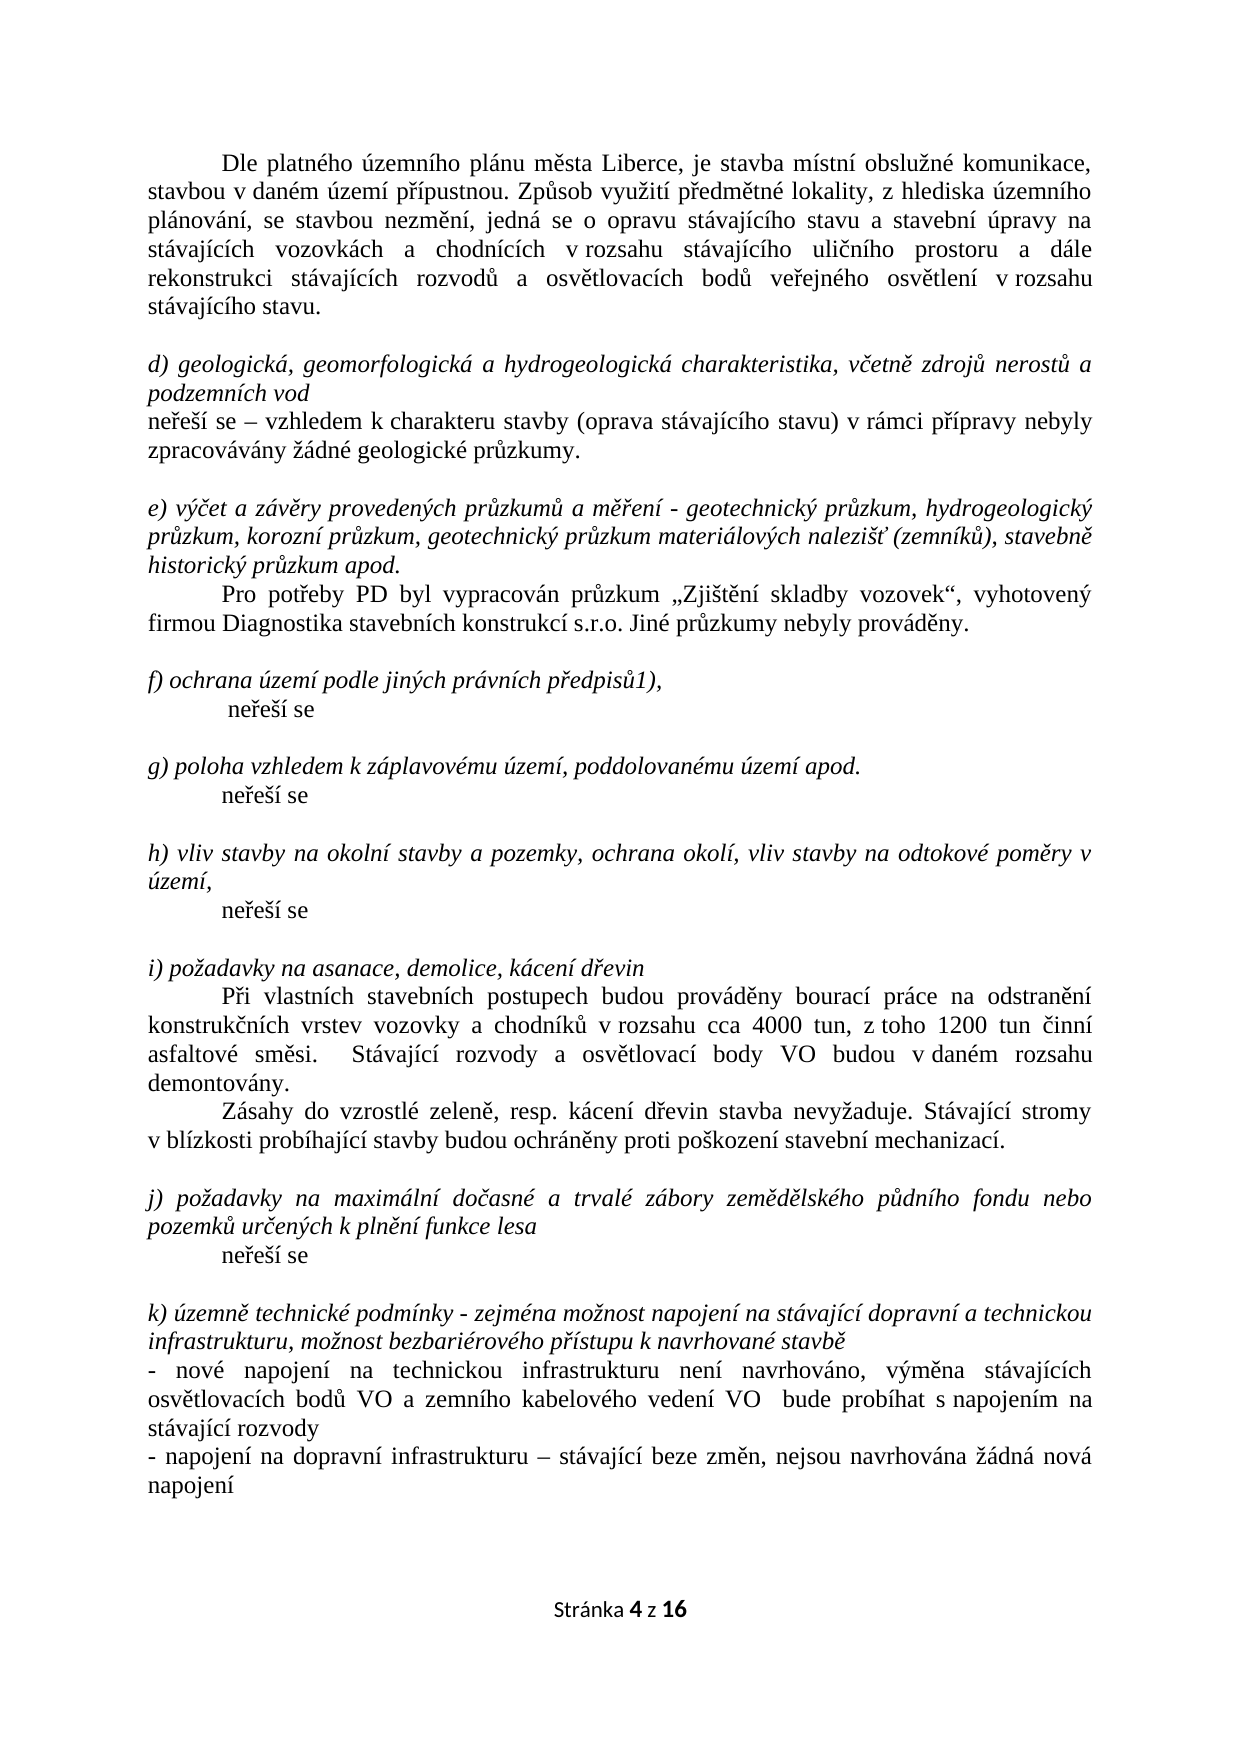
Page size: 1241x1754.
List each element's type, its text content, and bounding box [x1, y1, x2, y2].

text f) ochrana území podle jiných právních předpisů1), [148, 665, 1093, 694]
text neřeší se [221, 895, 1093, 924]
text neřeší se [148, 780, 1093, 809]
text j) požadavky na maximální dočasné a trvalé zábory zemědělského půdního fondu nebo pozemků určených k plnění funkce lesa [148, 1183, 1093, 1240]
text i) požadavky na asanace, demolice, kácení dřevin [148, 953, 1093, 981]
text neřeší se [148, 1240, 1093, 1269]
text - nové napojení na technickou infrastrukturu není navrhováno, výměna stávajících osvětlovacích bodů VO a zemního kabelového vedení VO bude probíhat s napojením na stávající rozvody [148, 1355, 1093, 1441]
text - napojení na dopravní infrastrukturu – stávající beze změn, nejsou navrhována žádná nová napojení [148, 1441, 1093, 1499]
text Zásahy do vzrostlé zeleně, resp. kácení dřevin stavba nevyžaduje. Stávající stromy v blízkosti probíhající stavby budou ochráněny proti poškození stavební mechanizací. [148, 1096, 1093, 1154]
text e) výčet a závěry provedených průzkumů a měření - geotechnický průzkum, hydrogeologický průzkum, korozní průzkum, geotechnický průzkum materiálových nalezišť (zemníků), stavebně historický průzkum apod. [148, 493, 1093, 579]
text neřeší se [148, 694, 1093, 723]
text Při vlastních stavebních postupech budou prováděny bourací práce na odstranění konstrukčních vrstev vozovky a chodníků v rozsahu cca 4000 tun, z toho 1200 tun činní asfaltové směsi. Stávající rozvody a osvětlovací body VO budou v daném rozsahu demontovány. [148, 981, 1093, 1096]
text k) územně technické podmínky - zejména možnost napojení na stávající dopravní a technickou infrastrukturu, možnost bezbariérového přístupu k navrhované stavbě [148, 1298, 1093, 1355]
text Dle platného územního plánu města Liberce, je stavba místní obslužné komunikace, stavbou v daném území přípustnou. Způsob využití předmětné lokality, z hlediska územního plánování, se stavbou nezmění, jedná se o opravu stávajícího stavu a stavební úpravy na stávajících vozovkách a chodnících v rozsahu stávajícího uličního prostoru a dále rekonstrukci stávajících rozvodů a osvětlovacích bodů veřejného osvětlení v rozsahu stávajícího stavu. [148, 148, 1093, 320]
text h) vliv stavby na okolní stavby a pozemky, ochrana okolí, vliv stavby na odtokové poměry v území, [148, 838, 1093, 895]
text d) geologická, geomorfologická a hydrogeologická charakteristika, včetně zdrojů nerostů a podzemních vod [148, 349, 1093, 406]
text Pro potřeby PD byl vypracován průzkum „Zjištění skladby vozovek“, vyhotovený firmou Diagnostika stavebních konstrukcí s.r.o. Jiné průzkumy nebyly prováděny. [148, 579, 1093, 636]
text neřeší se – vzhledem k charakteru stavby (oprava stávajícího stavu) v rámci přípravy nebyly zpracovávány žádné geologické průzkumy. [148, 406, 1093, 464]
text g) poloha vzhledem k záplavovému území, poddolovanému území apod. [148, 751, 1093, 780]
